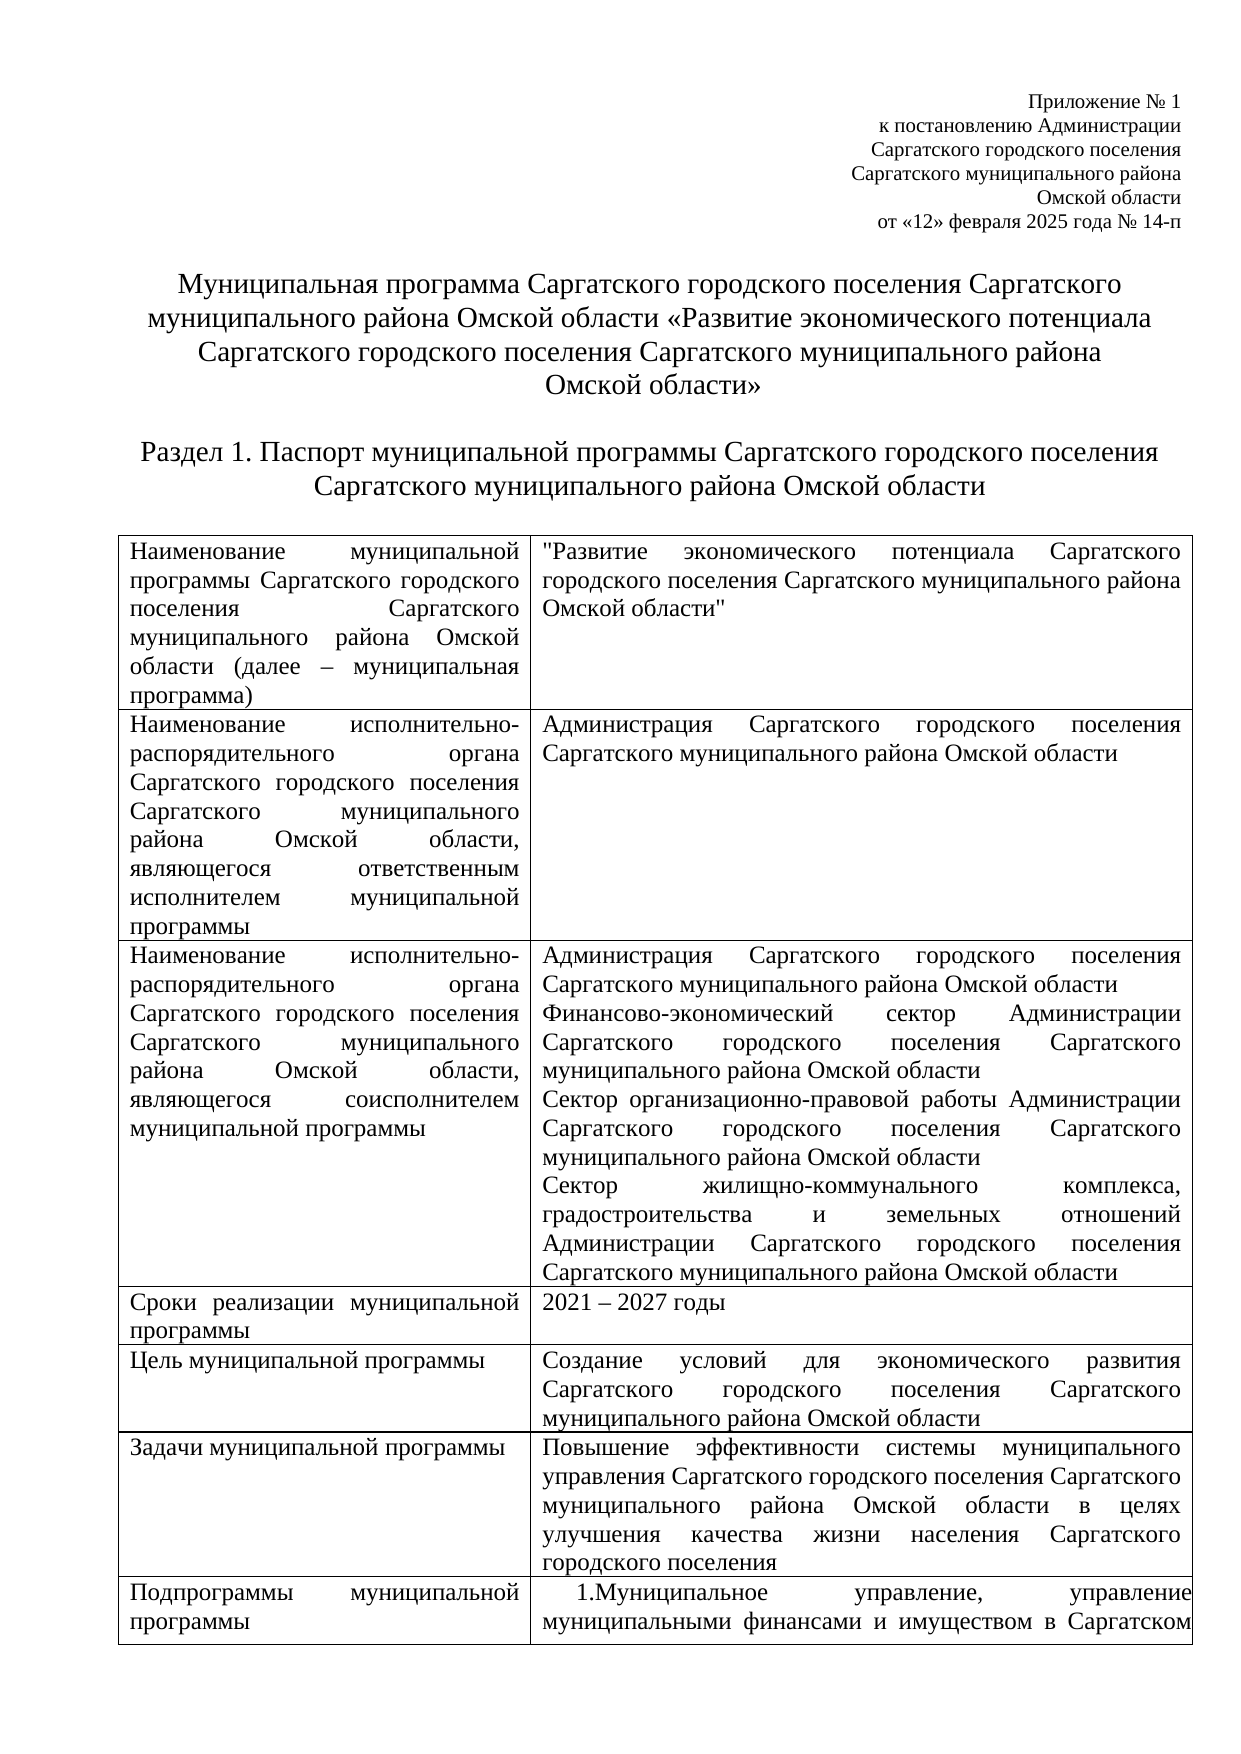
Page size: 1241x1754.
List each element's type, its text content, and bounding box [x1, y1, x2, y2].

text к постановлению Администрации [118, 113, 1181, 137]
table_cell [119, 1577, 530, 1643]
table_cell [531, 1577, 1192, 1643]
text Раздел 1. Паспорт муниципальной программы Саргатского городского поселения Саргатского муниципального района Омской области [118, 434, 1181, 501]
text Саргатского городского поселения [118, 137, 1181, 161]
text Омской области» [118, 367, 1181, 401]
table_cell Администрация Саргатского городского поселения Саргатского муниципального района Омской области [531, 710, 1192, 939]
text Саргатского муниципального района [118, 161, 1181, 185]
text Муниципальная программа Саргатского городского поселения Саргатского муниципального района Омской области «Развитие экономического потенциала Саргатского городского поселения Саргатского муниципального района [118, 267, 1181, 367]
table_cell Наименование исполнительно-распорядительного органа Саргатского городского поселения Саргатского муниципального района Омской области, являющегося ответственным исполнителем муниципальной программы [119, 710, 530, 939]
text Омской области [118, 185, 1181, 209]
table_cell Задачи муниципальной программы [119, 1433, 530, 1576]
table_cell Администрация Саргатского городского поселения Саргатского муниципального района Омской области Финансово-экономический сектор Администрации Саргатского городского поселения Саргатского муниципального района Омской области Сектор организационно-правовой работы Администрации Саргатского городского поселения Саргатского муниципального района Омской области Сектор жилищно-коммунального комплекса, градостроительства и земельных отношений Администрации Саргатского городского поселения Саргатского муниципального района Омской области [531, 941, 1192, 1286]
text Приложение № 1 [118, 89, 1181, 113]
table_cell Сроки реализации муниципальной программы [119, 1287, 530, 1344]
table_cell Наименование исполнительно-распорядительного органа Саргатского городского поселения Саргатского муниципального района Омской области, являющегося соисполнителем муниципальной программы [119, 941, 530, 1286]
table_cell Создание условий для экономического развития Саргатского городского поселения Саргатского муниципального района Омской области [531, 1345, 1192, 1431]
table_cell Цель муниципальной программы [119, 1345, 530, 1431]
table_cell 2021 – 2027 годы [531, 1287, 1192, 1344]
table_header Наименование муниципальной программы Саргатского городского поселения Саргатского муниципального района Омской области (далее – муниципальная программа) [119, 536, 530, 708]
table_header "Развитие экономического потенциала Саргатского городского поселения Саргатского муниципального района Омской области" [531, 536, 1192, 708]
text от «12» февраля 2025 года № 14-п [118, 209, 1181, 233]
table_cell Повышение эффективности системы муниципального управления Саргатского городского поселения Саргатского муниципального района Омской области в целях улучшения качества жизни населения Саргатского городского поселения [531, 1433, 1192, 1576]
